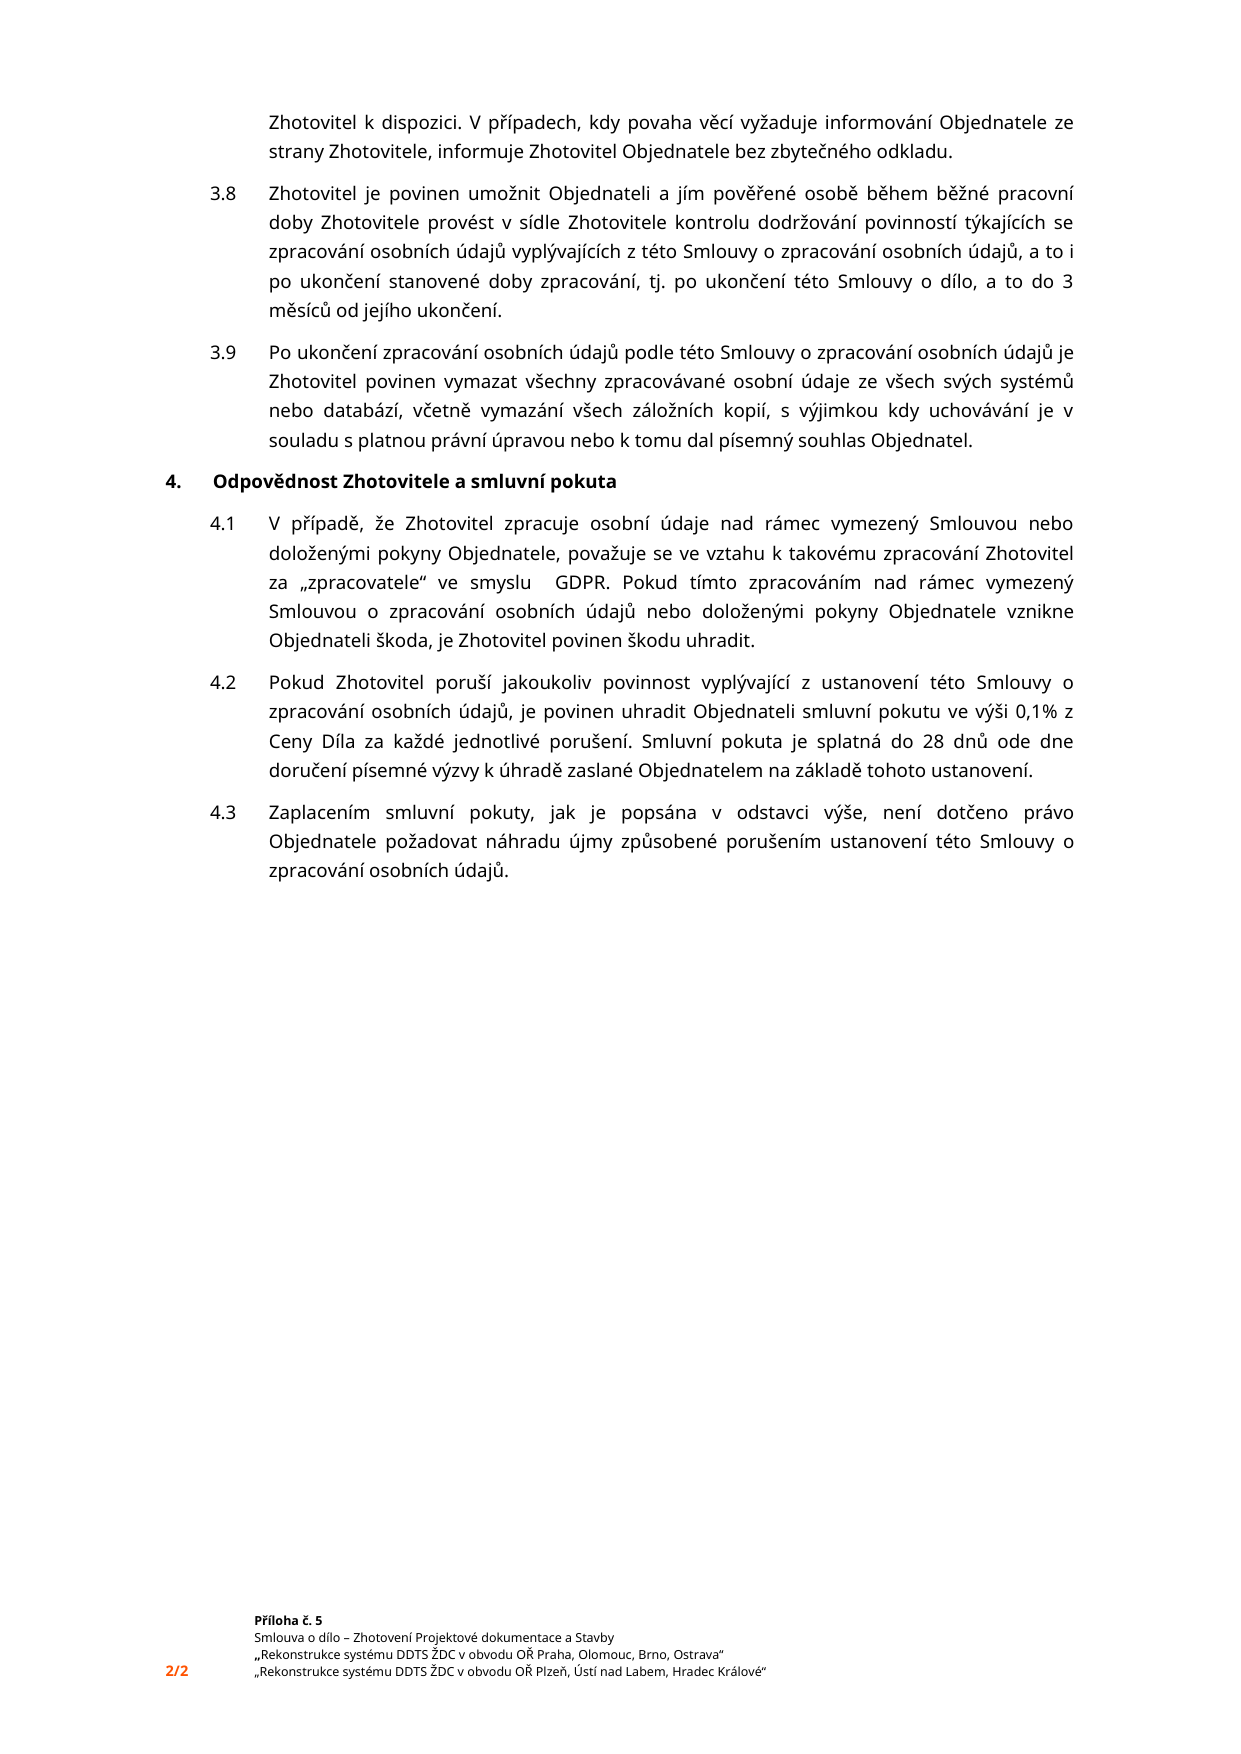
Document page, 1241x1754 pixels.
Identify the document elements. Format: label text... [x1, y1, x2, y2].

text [210, 109, 1075, 164]
text Zhotovitel je povinen umožnit Objednateli a jím pověřené osobě během běžné pracovní doby Zhotovitele provést v sídle Zhotovitele kontrolu dodržování povinností týkajících se zpracování osobních údajů vyplývajících z této Smlouvy o zpracování osobních údajů, a to i po ukončení stanovené doby zpracování, tj. po ukončení této Smlouvy o dílo, a to do 3 měsíců od jejího ukončení. [210, 180, 1075, 323]
text Pokud Zhotovitel poruší jakoukoliv povinnost vyplývající z ustanovení této Smlouvy o zpracování osobních údajů, je povinen uhradit Objednateli smluvní pokutu ve výši 0,1% z Ceny Díla za každé jednotlivé porušení. Smluvní pokuta je splatná do 28 dnů ode dne doručení písemné výzvy k úhradě zaslané Objednatelem na základě tohoto ustanovení. [210, 669, 1075, 783]
text Po ukončení zpracování osobních údajů podle této Smlouvy o zpracování osobních údajů je Zhotovitel povinen vymazat všechny zpracovávané osobní údaje ze všech svých systémů nebo databází, včetně vymazání všech záložních kopií, s výjimkou kdy uchovávání je v souladu s platnou právní úpravou nebo k tomu dal písemný souhlas Objednatel. [210, 339, 1075, 452]
text V případě, že Zhotovitel zpracuje osobní údaje nad rámec vymezený Smlouvou nebo doloženými pokyny Objednatele, považuje se ve vztahu k takovému zpracování Zhotovitel za „zpracovatele“ ve smyslu GDPR. Pokud tímto zpracováním nad rámec vymezený Smlouvou o zpracování osobních údajů nebo doloženými pokyny Objednatele vznikne Objednateli škoda, je Zhotovitel povinen škodu uhradit. [210, 511, 1075, 653]
text Odpovědnost Zhotovitele a smluvní pokuta [165, 469, 1075, 494]
text Zaplacením smluvní pokuty, jak je popsána v odstavci výše, není dotčeno právo Objednatele požadovat náhradu újmy způsobené porušením ustanovení této Smlouvy o zpracování osobních údajů. [210, 799, 1075, 883]
